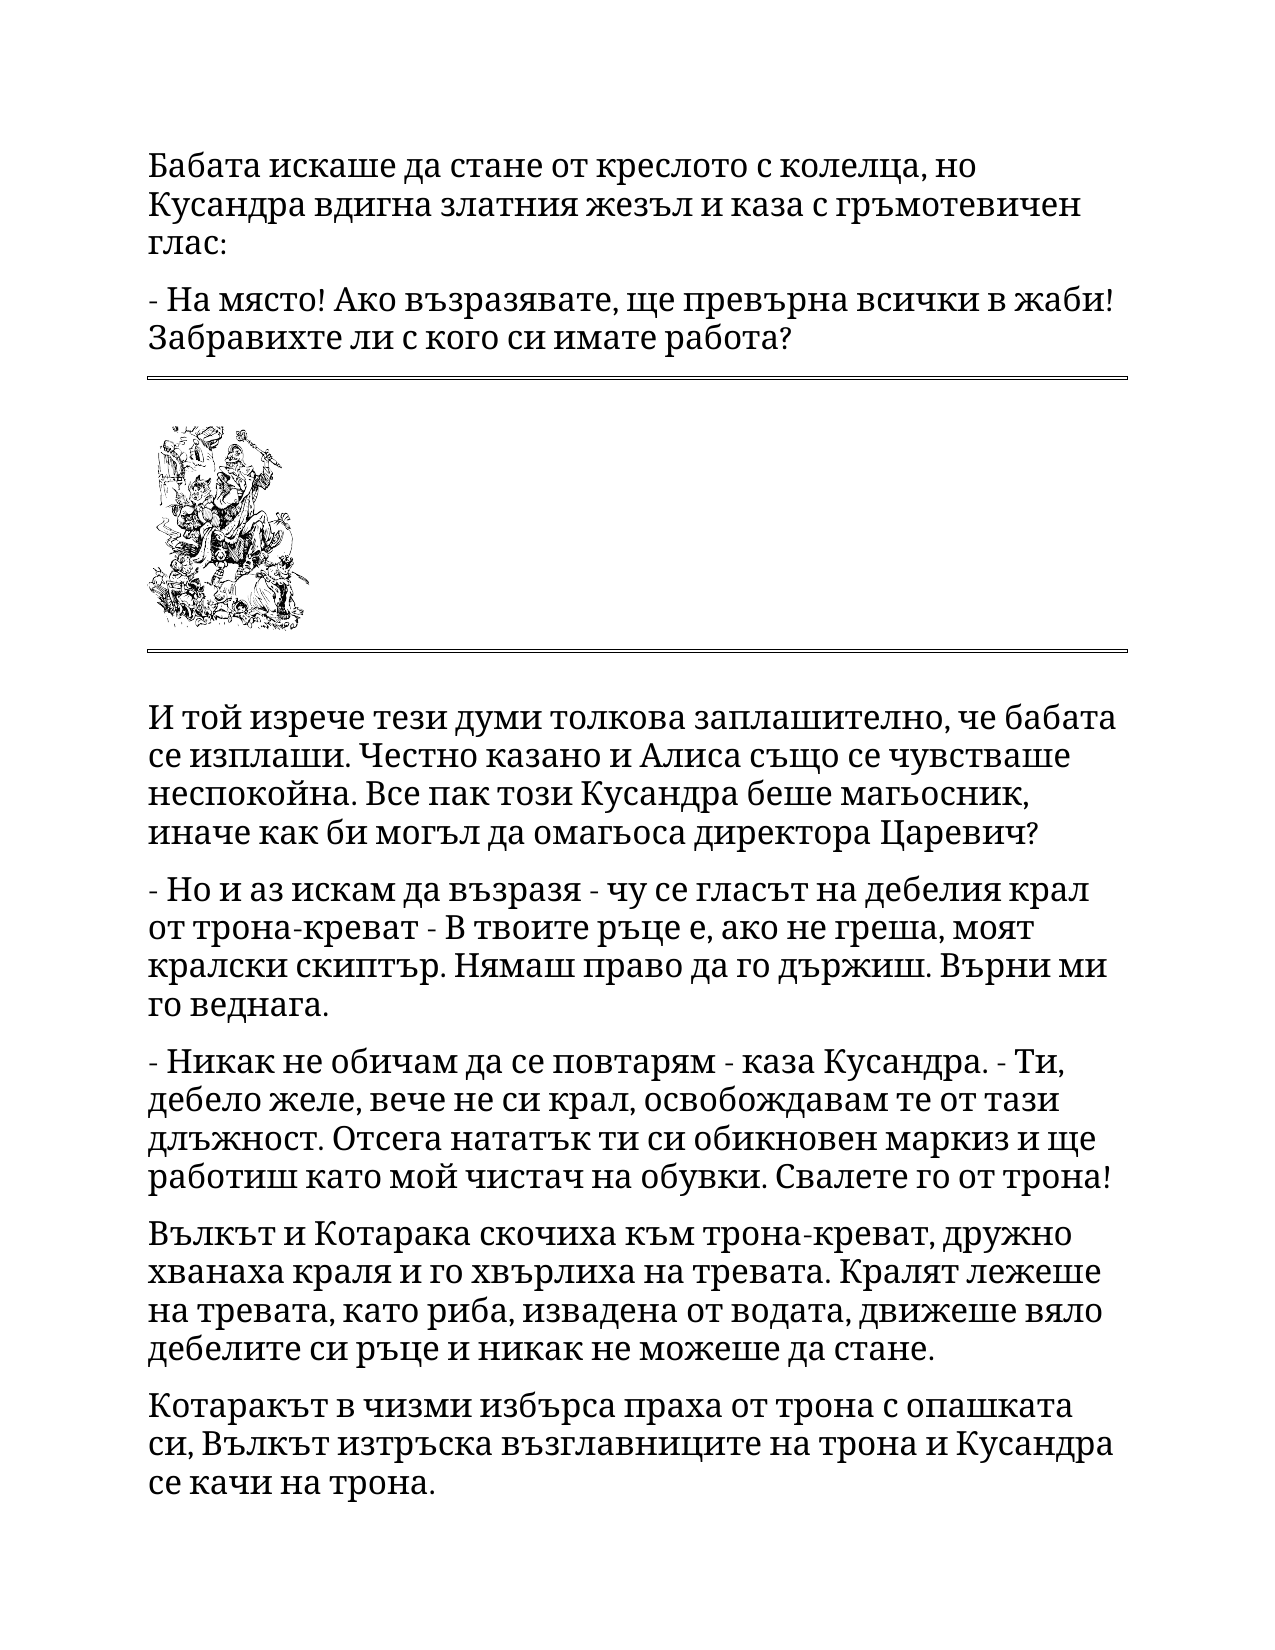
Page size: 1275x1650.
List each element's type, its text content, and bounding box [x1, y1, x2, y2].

picture [147, 426, 310, 631]
text Котаракът в чизми избърса праха от трона с опашката си, Вълкът изтръска възглавниците на трона и Кусандра се качи на трона. [148, 1387, 1127, 1502]
text - На място! Ако възразявате, ще превърна всички в жаби! Забравихте ли с кого си имате работа? [148, 281, 1127, 358]
text Бабата искаше да стане от креслото с колелца, но Кусандра вдигна златния жезъл и каза с гръмотевичен глас: [148, 148, 1127, 263]
text И той изрече тези думи толкова заплашително, че бабата се изплаши. Честно казано и Алиса също се чувстваше неспокойна. Все пак този Кусандра беше магьосник, иначе как би могъл да омагьоса директора Царевич? [148, 699, 1127, 852]
text - Но и аз искам да възразя - чу се гласът на дебелия крал от трона-креват - В твоите ръце е, ако не греша, моят кралски скиптър. Нямаш право да го държиш. Върни ми го веднага. [148, 871, 1127, 1024]
text - Никак не обичам да се повтарям - каза Кусандра. - Ти, дебело желе, вече не си крал, освобождавам те от тази длъжност. Отсега нататък ти си обикновен маркиз и ще работиш като мой чистач на обувки. Свалете го от трона! [148, 1043, 1127, 1197]
text Вълкът и Котарака скочиха към трона-креват, дружно хванаха краля и го хвърлиха на тревата. Кралят лежеше на тревата, като риба, извадена от водата, движеше вяло дебелите си ръце и никак не можеше да стане. [148, 1215, 1127, 1369]
